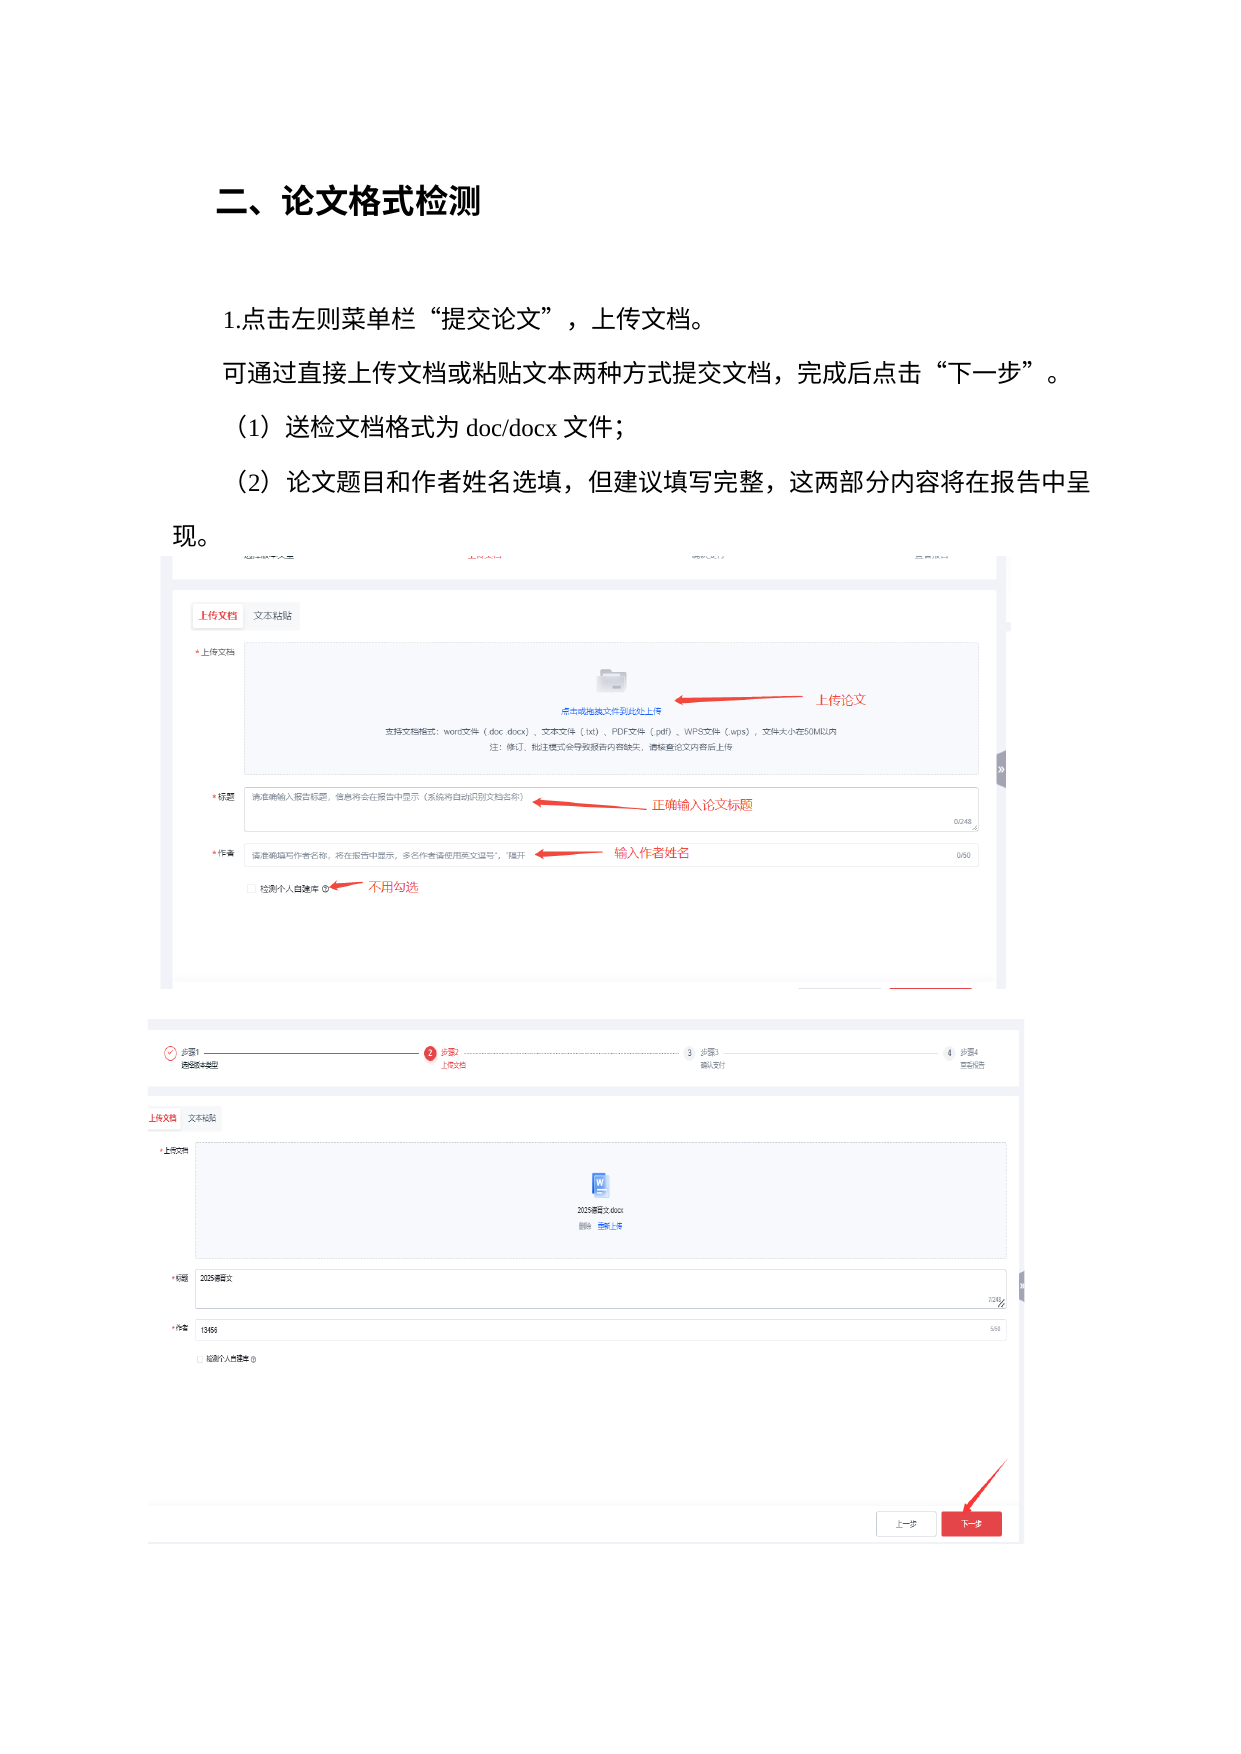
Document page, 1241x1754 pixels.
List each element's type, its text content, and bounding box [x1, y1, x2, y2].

picture [147, 1019, 1025, 1544]
text 可通过直接上传文档或粘贴文本两种方式提交文档，完成后点击“下一步”。 [173, 339, 1092, 393]
subtitle 二、论文格式检测 [148, 175, 1092, 223]
text 1.点击左则菜单栏“提交论文”，上传文档。 [173, 285, 1092, 339]
text （1）送检文档格式为 doc/docx 文件； [173, 393, 1092, 448]
text （2）论文题目和作者姓名选填，但建议填写完整，这两部分内容将在报告中呈现。 [173, 448, 1092, 556]
picture [147, 556, 1011, 989]
